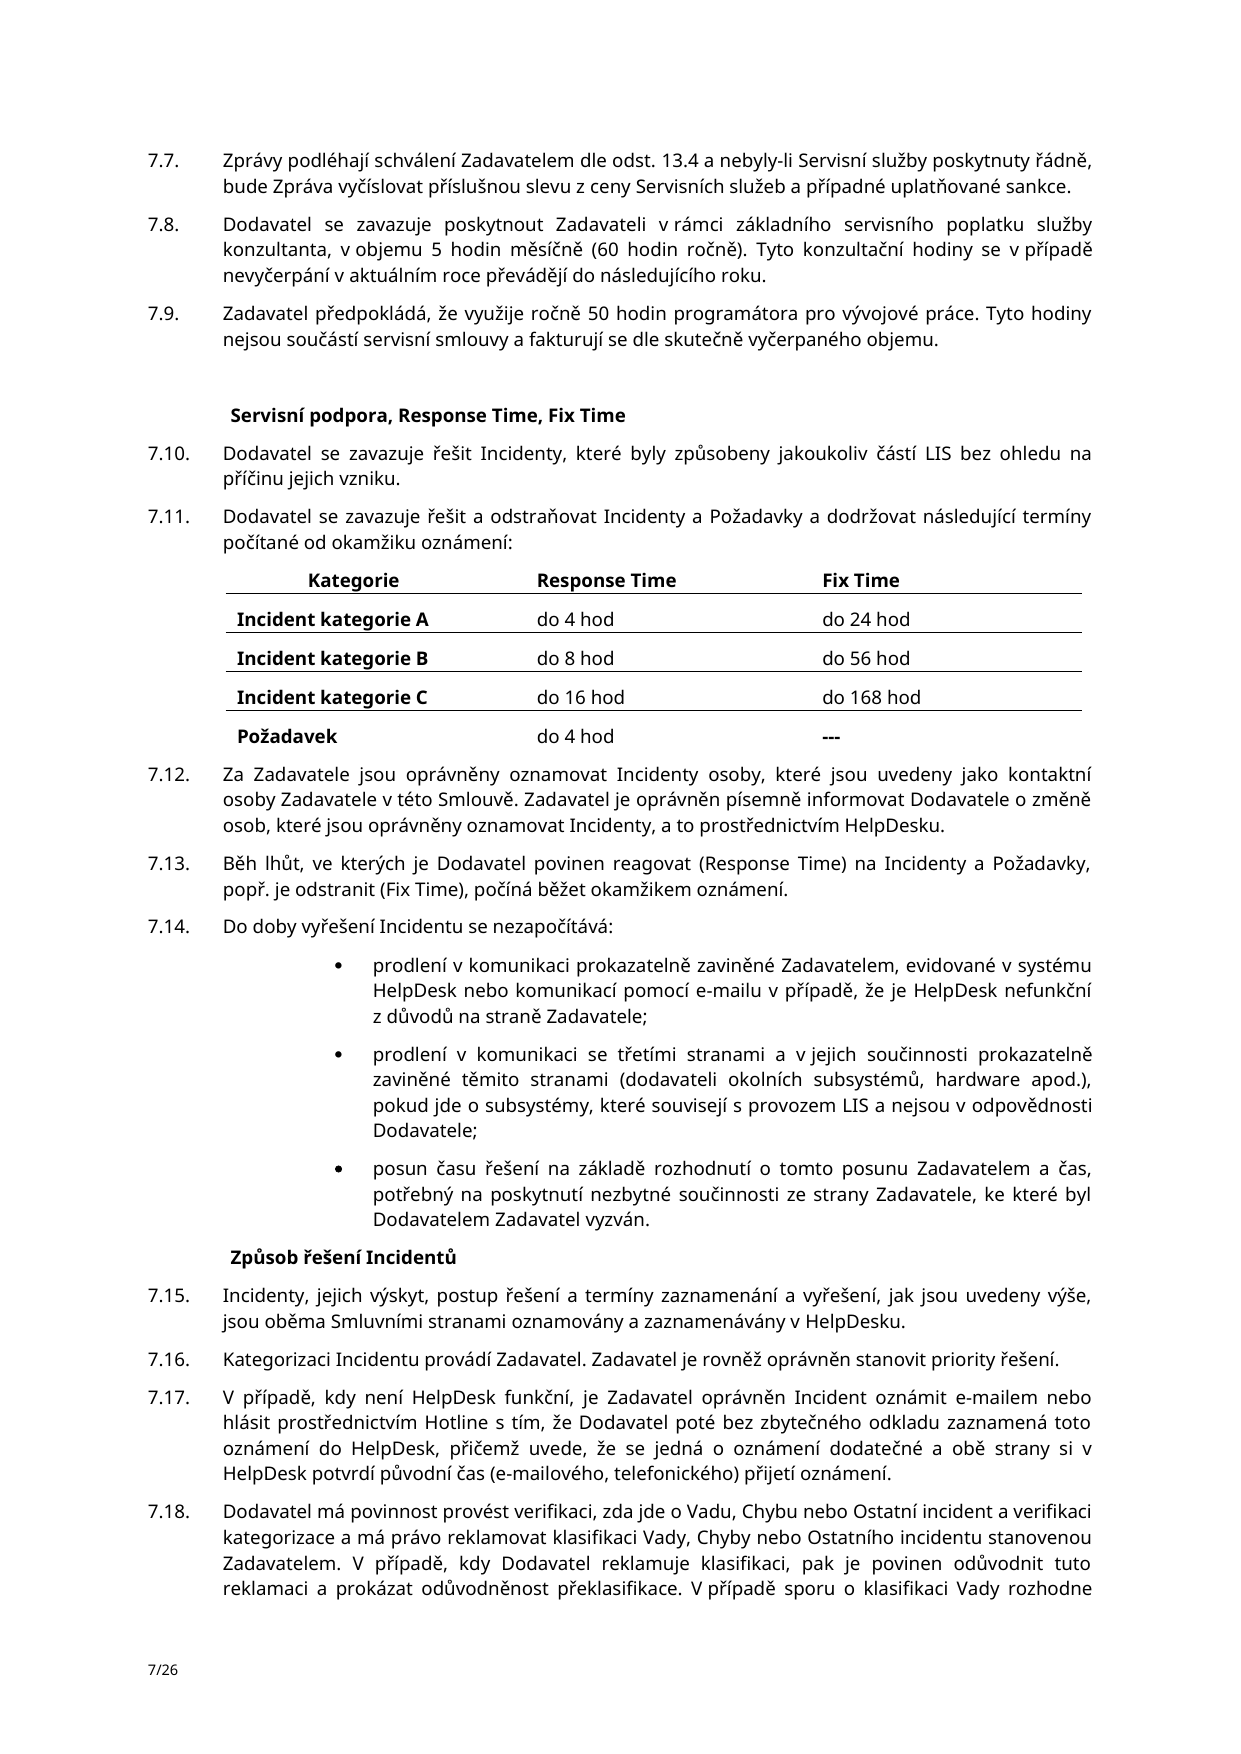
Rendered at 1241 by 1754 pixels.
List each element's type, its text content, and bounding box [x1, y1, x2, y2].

table_cell do 16 hod [525, 672, 811, 710]
subtitle Do doby vyřešení Incidentu se nezapočítává: [148, 914, 1092, 939]
subtitle Dodavatel se zavazuje řešit Incidenty, které byly způsobeny jakoukoliv částí LIS bez ohledu na příčinu jejich vzniku. [148, 440, 1092, 491]
table_cell Požadavek [226, 711, 525, 749]
table_cell --- [811, 711, 1082, 749]
subtitle Dodavatel se zavazuje poskytnout Zadavateli v rámci základního servisního poplatku služby konzultanta, v objemu 5 hodin měsíčně (60 hodin ročně). Tyto konzultační hodiny se v případě nevyčerpání v aktuálním roce převádějí do následujícího roku. [148, 211, 1092, 288]
table_cell Incident kategorie B [226, 633, 525, 671]
subtitle prodlení v komunikaci prokazatelně zaviněné Zadavatelem, evidované v systému HelpDesk nebo komunikací pomocí e-mailu v případě, že je HelpDesk nefunkční z důvodů na straně Zadavatele; [335, 952, 1092, 1028]
table_cell do 24 hod [811, 594, 1082, 632]
subtitle Zprávy podléhají schválení Zadavatelem dle odst. 13.4 a nebyly-li Servisní služby poskytnuty řádně, bude Zpráva vyčíslovat příslušnou slevu z ceny Servisních služeb a případné uplatňované sankce. [148, 148, 1092, 199]
table_header Response Time [525, 555, 811, 592]
table_cell Incident kategorie C [226, 672, 525, 710]
subtitle Incidenty, jejich výskyt, postup řešení a termíny zaznamenání a vyřešení, jak jsou uvedeny výše, jsou oběma Smluvními stranami oznamovány a zaznamenávány v HelpDesku. [148, 1283, 1092, 1334]
subtitle Dodavatel se zavazuje řešit a odstraňovat Incidenty a Požadavky a dodržovat následující termíny počítané od okamžiku oznámení: [148, 503, 1092, 554]
table_cell do 4 hod [525, 711, 811, 749]
subtitle Zadavatel předpokládá, že využije ročně 50 hodin programátora pro vývojové práce. Tyto hodiny nejsou součástí servisní smlouvy a fakturují se dle skutečně vyčerpaného objemu. [148, 300, 1092, 351]
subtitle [148, 1499, 1092, 1601]
table_cell do 4 hod [525, 594, 811, 632]
table_cell do 56 hod [811, 633, 1082, 671]
subtitle Servisní podpora, Response Time, Fix Time [230, 402, 1092, 427]
subtitle Běh lhůt, ve kterých je Dodavatel povinen reagovat (Response Time) na Incidenty a Požadavky, popř. je odstranit (Fix Time), počíná běžet okamžikem oznámení. [148, 850, 1092, 901]
subtitle posun času řešení na základě rozhodnutí o tomto posunu Zadavatelem a čas, potřebný na poskytnutí nezbytné součinnosti ze strany Zadavatele, ke které byl Dodavatelem Zadavatel vyzván. [335, 1156, 1092, 1232]
subtitle V případě, kdy není HelpDesk funkční, je Zadavatel oprávněn Incident oznámit e-mailem nebo hlásit prostřednictvím Hotline s tím, že Dodavatel poté bez zbytečného odkladu zaznamená toto oznámení do HelpDesk, přičemž uvede, že se jedná o oznámení dodatečné a obě strany si v HelpDesk potvrdí původní čas (e-mailového, telefonického) přijetí oznámení. [148, 1384, 1092, 1486]
subtitle prodlení v komunikaci se třetími stranami a v jejich součinnosti prokazatelně zaviněné těmito stranami (dodavateli okolních subsystémů, hardware apod.), pokud jde o subsystémy, které souvisejí s provozem LIS a nejsou v odpovědnosti Dodavatele; [335, 1041, 1092, 1143]
table_cell do 8 hod [525, 633, 811, 671]
table_cell Incident kategorie A [226, 594, 525, 632]
subtitle Kategorizaci Incidentu provádí Zadavatel. Zadavatel je rovněž oprávněn stanovit priority řešení. [148, 1346, 1092, 1372]
subtitle Způsob řešení Incidentů [230, 1244, 1092, 1270]
table_header Kategorie [226, 555, 525, 592]
subtitle Za Zadavatele jsou oprávněny oznamovat Incidenty osoby, které jsou uvedeny jako kontaktní osoby Zadavatele v této Smlouvě. Zadavatel je oprávněn písemně informovat Dodavatele o změně osob, které jsou oprávněny oznamovat Incidenty, a to prostřednictvím HelpDesku. [148, 761, 1092, 838]
table_header Fix Time [811, 555, 1082, 592]
table_cell do 168 hod [811, 672, 1082, 710]
